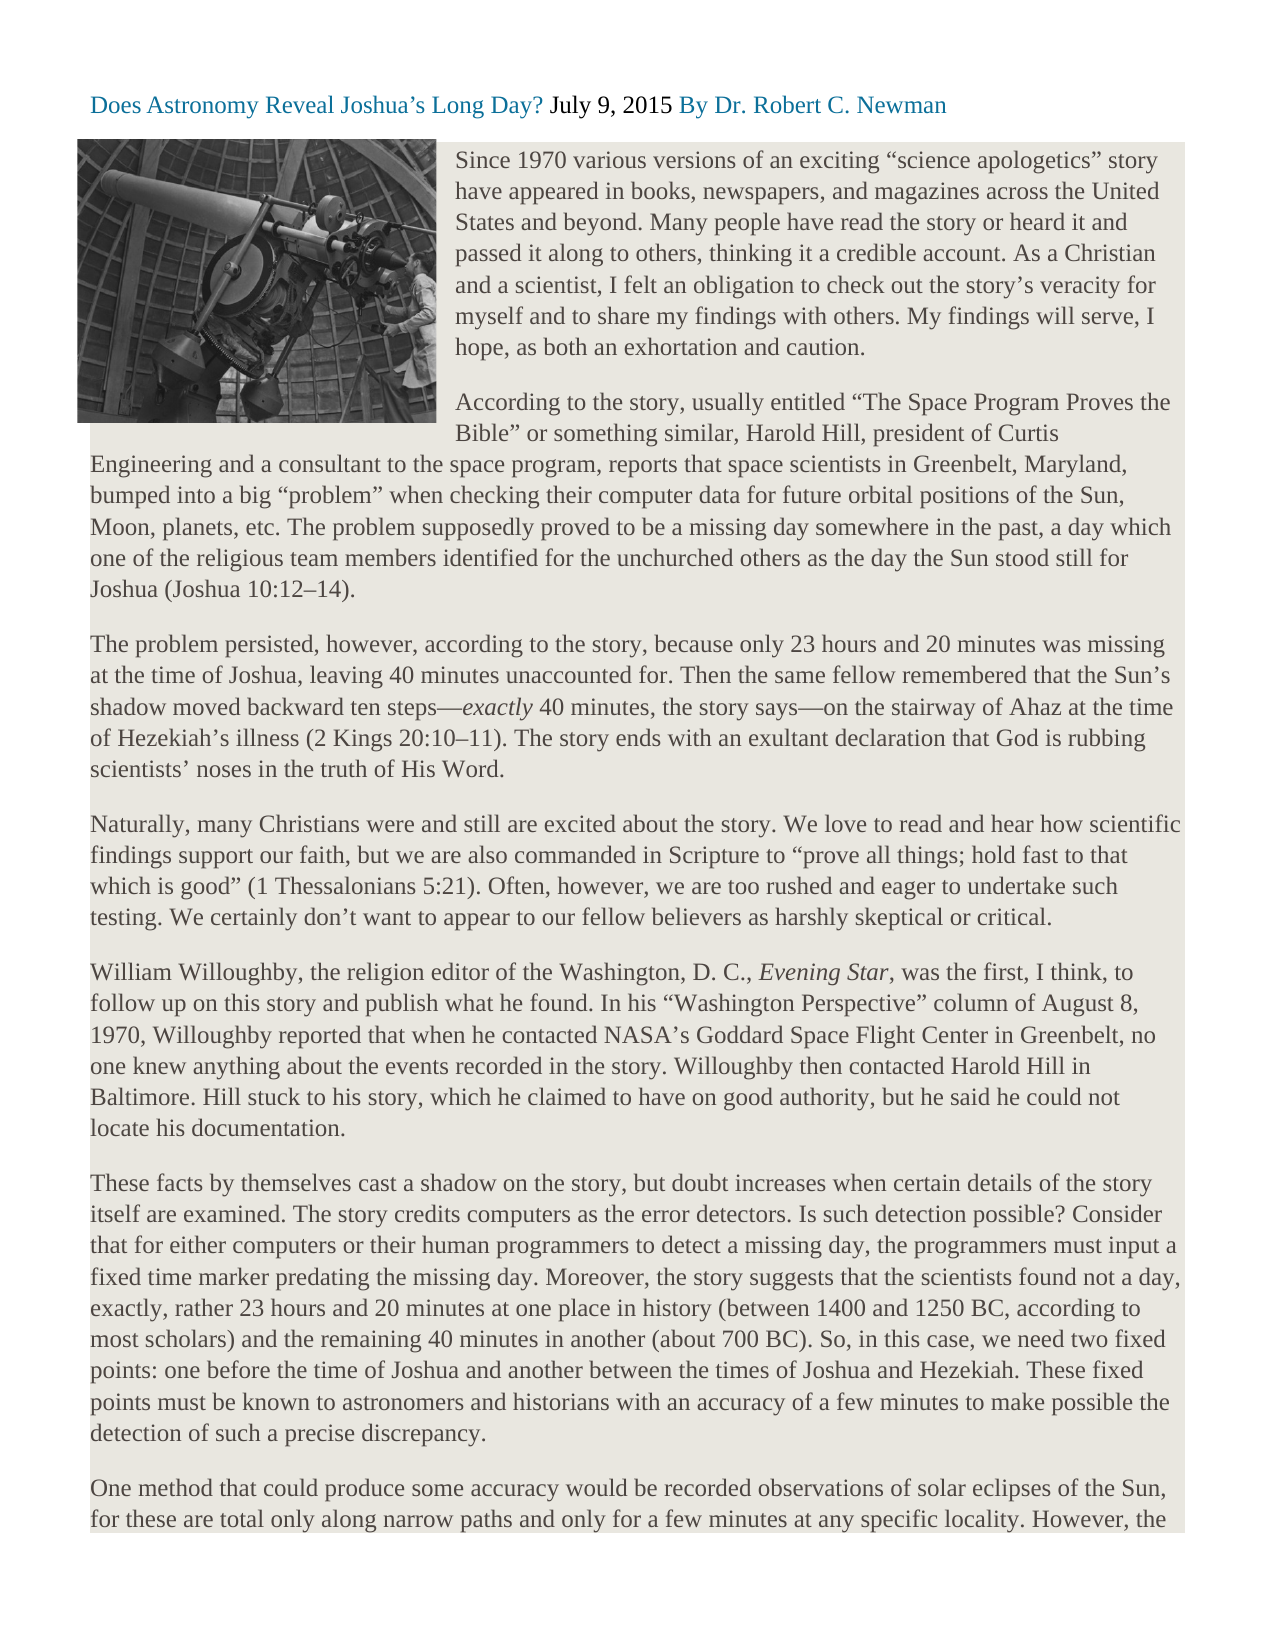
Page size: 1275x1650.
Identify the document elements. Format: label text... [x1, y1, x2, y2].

text Does Astronomy Reveal Joshua’s Long Day? July 9, 2015 By Dr. Robert C. Newman [90, 90, 1185, 119]
text Naturally, many Christians were and still are excited about the story. We love to read and hear how scientific findings support our faith, but we are also commanded in Scripture to “prove all things; hold fast to that which is good” (1 Thessalonians 5:21). Often, however, we are too rushed and eager to undertake such testing. We certainly don’t want to appear to our fellow believers as harshly skeptical or critical. [90, 806, 1185, 931]
text According to the story, usually entitled “The Space Program Proves the Bible” or something similar, Harold Hill, president of Curtis Engineering and a consultant to the space program, reports that space scientists in Greenbelt, Maryland, bumped into a big “problem” when checking their computer data for future orbital positions of the Sun, Moon, planets, etc. The problem supposedly proved to be a missing day somewhere in the past, a day which one of the religious team members identified for the unchurched others as the day the Sun stood still for Joshua (Joshua 10:12–14). [90, 384, 1185, 603]
text William Willoughby, the religion editor of the Washington, D. C., Evening Star, was the first, I think, to follow up on this story and publish what he found. In his “Washington Perspective” column of August 8, 1970, Willoughby reported that when he contacted NASA’s Goddard Space Flight Center in Greenbelt, no one knew anything about the events recorded in the story. Willoughby then contacted Harold Hill in Baltimore. Hill stuck to his story, which he claimed to have on good authority, but he said he could not locate his documentation. [90, 955, 1185, 1142]
text The problem persisted, however, according to the story, because only 23 hours and 20 minutes was missing at the time of Joshua, leaving 40 minutes unaccounted for. Then the same fellow remembered that the Sun’s shadow moved backward ten steps—exactly 40 minutes, the story says—on the stairway of Ahaz at the time of Hezekiah’s illness (2 Kings 20:10–11). The story ends with an exultant declaration that God is rubbing scientists’ noses in the truth of His Word. [90, 627, 1185, 783]
picture [77, 139, 437, 423]
text These facts by themselves cast a shadow on the story, but doubt increases when certain details of the story itself are examined. The story credits computers as the error detectors. Is such detection possible? Consider that for either computers or their human programmers to detect a missing day, the programmers must input a fixed time marker predating the missing day. Moreover, the story suggests that the scientists found not a day, exactly, rather 23 hours and 20 minutes at one place in history (between 1400 and 1250 BC, according to most scholars) and the remaining 40 minutes in another (about 700 BC). So, in this case, we need two fixed points: one before the time of Joshua and another between the times of Joshua and Hezekiah. These fixed points must be known to astronomers and historians with an accuracy of a few minutes to make possible the detection of such a precise discrepancy. [90, 1166, 1185, 1447]
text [90, 1470, 1185, 1533]
picture [149, 99, 157, 109]
picture [868, 97, 873, 107]
picture [857, 99, 862, 113]
text Since 1970 various versions of an exciting “science apologetics” story have appeared in books, newspapers, and magazines across the United States and beyond. Many people have read the story or heard it and passed it along to others, thinking it a credible account. As a Christian and a scientist, I felt an obligation to check out the story’s veracity for myself and to share my findings with others. My findings will serve, I hope, as both an exhortation and caution. [437, 142, 1185, 361]
